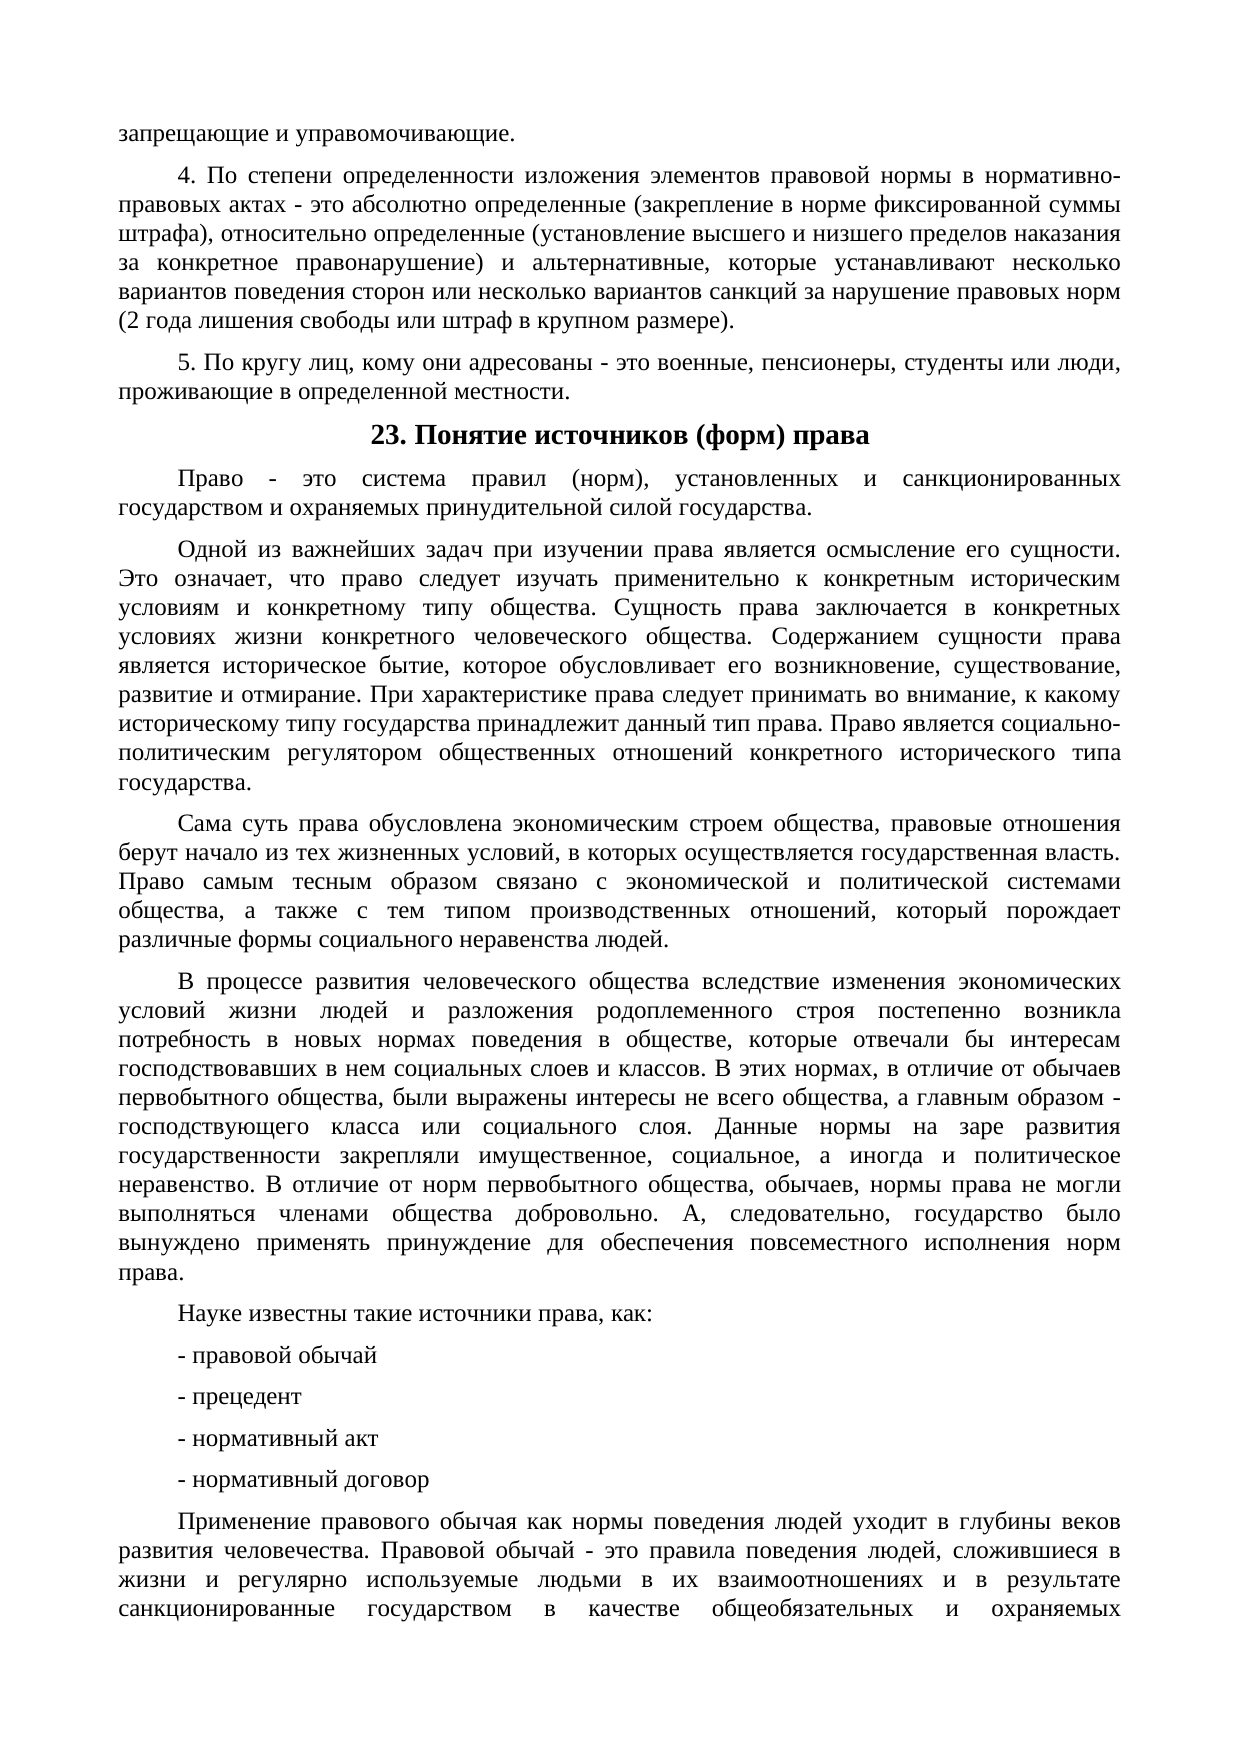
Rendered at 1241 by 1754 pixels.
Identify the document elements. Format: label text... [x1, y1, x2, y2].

text В процессе развития человеческого общества вследствие изменения экономических условий жизни людей и разложения родоплеменного строя постепенно возникла потребность в новых нормах поведения в обществе, которые отвечали бы интересам господствовавших в нем социальных слоев и классов. В этих нормах, в отличие от обычаев первобытного общества, были выражены интересы не всего общества, а главным образом - господствующего класса или социального слоя. Данные нормы на заре развития государственности закрепляли имущественное, социальное, а иногда и политическое неравенство. В отличие от норм первобытного общества, обычаев, нормы права не могли выполняться членами общества добровольно. А, следовательно, государство было вынуждено применять принуждение для обеспечения повсеместного исполнения норм права. [118, 966, 1122, 1285]
text 5. По кругу лиц, кому они адресованы - это военные, пенсионеры, студенты или люди, проживающие в определенной местности. [118, 347, 1122, 405]
text - нормативный договор [118, 1464, 1122, 1493]
text 4. По степени определенности изложения элементов правовой нормы в нормативно-правовых актах - это абсолютно определенные (закрепление в норме фиксированной суммы штрафа), относительно определенные (установление высшего и низшего пределов наказания за конкретное правонарушение) и альтернативные, которые устанавливают несколько вариантов поведения сторон или несколько вариантов санкций за нарушение правовых норм (2 года лишения свободы или штраф в крупном размере). [118, 160, 1122, 334]
text - правовой обычай [118, 1339, 1122, 1368]
text - нормативный акт [118, 1423, 1122, 1452]
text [118, 118, 1122, 147]
text Сама суть права обусловлена экономическим строем общества, правовые отношения берут начало из тех жизненных условий, в которых осуществляется государственная власть. Право самым тесным образом связано с экономической и политической системами общества, а также с тем типом производственных отношений, который порождает различные формы социального неравенства людей. [118, 808, 1122, 953]
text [118, 1506, 1122, 1622]
text Науке известны такие источники права, как: [118, 1298, 1122, 1327]
text - прецедент [118, 1381, 1122, 1410]
text Право - это система правил (норм), установленных и санкционированных государством и охраняемых принудительной силой государства. [118, 463, 1122, 521]
text Одной из важнейших задач при изучении права является осмысление его сущности. Это означает, что право следует изучать применительно к конкретным историческим условиям и конкретному типу общества. Сущность права заключается в конкретных условиях жизни конкретного человеческого общества. Содержанием сущности права является историческое бытие, которое обусловливает его возникновение, существование, развитие и отмирание. При характеристике права следует принимать во внимание, к какому историческому типу государства принадлежит данный тип права. Право является социально-политическим регулятором общественных отношений конкретного исторического типа государства. [118, 534, 1122, 795]
text 23. Понятие источников (форм) права [118, 417, 1122, 451]
